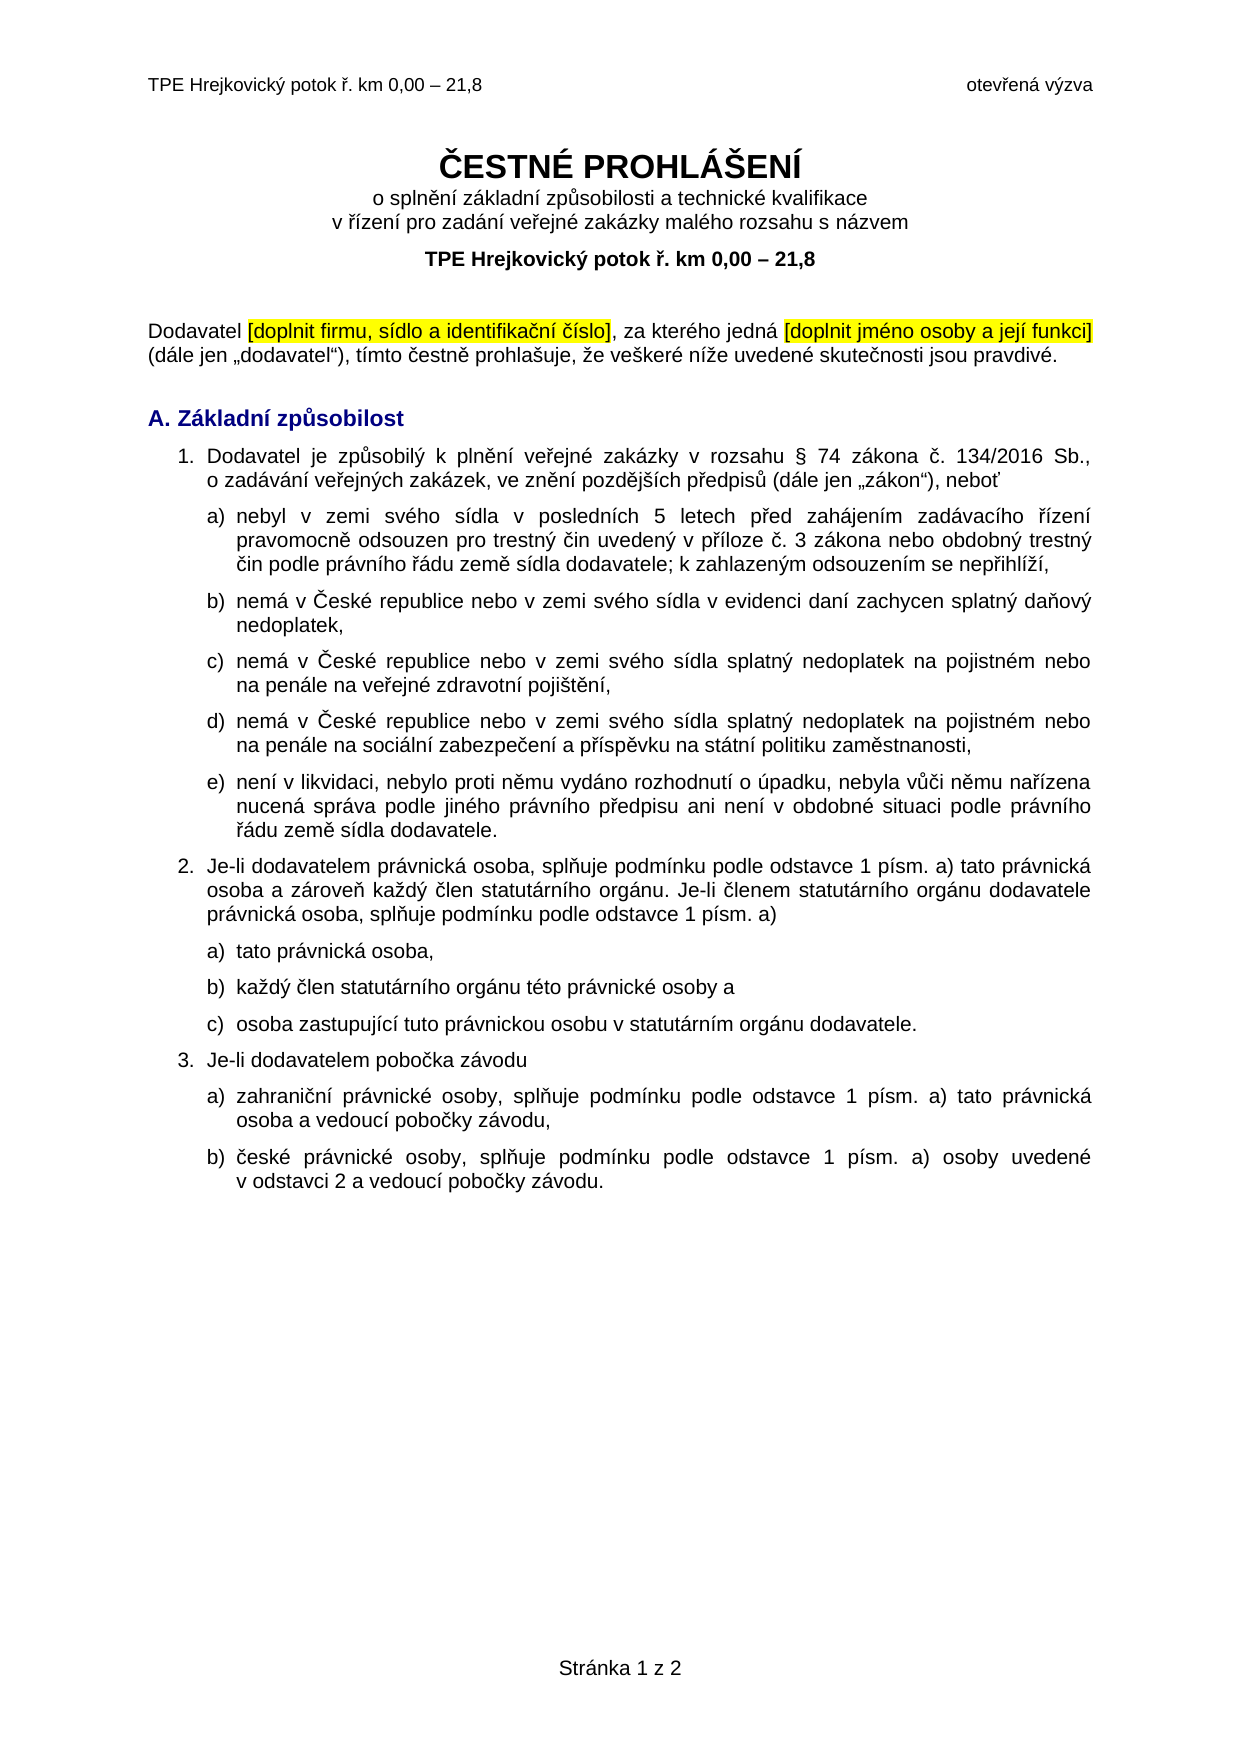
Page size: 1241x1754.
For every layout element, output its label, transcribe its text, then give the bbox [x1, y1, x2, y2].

text nemá v České republice nebo v zemi svého sídla splatný nedoplatek na pojistném nebo na penále na sociální zabezpečení a příspěvku na státní politiku zaměstnanosti, [207, 709, 1093, 757]
text ČESTNÉ PROHLÁŠENÍ [148, 148, 1093, 186]
text není v likvidaci, nebylo proti němu vydáno rozhodnutí o úpadku, nebyla vůči němu nařízena nucená správa podle jiného právního předpisu ani není v obdobné situaci podle právního řádu země sídla dodavatele. [207, 770, 1093, 842]
text Dodavatel [doplnit firmu, sídlo a identifikační číslo], za kterého jedná [doplnit jméno osoby a její funkci] (dále jen „dodavatel“), tímto čestně prohlašuje, že veškeré níže uvedené skutečnosti jsou pravdivé. [148, 319, 1093, 367]
text osoba zastupující tuto právnickou osobu v statutárním orgánu dodavatele. [207, 1011, 1093, 1035]
text nemá v České republice nebo v zemi svého sídla splatný nedoplatek na pojistném nebo na penále na veřejné zdravotní pojištění, [207, 649, 1093, 697]
text Je-li dodavatelem právnická osoba, splňuje podmínku podle odstavce 1 písm. a) tato právnická osoba a zároveň každý člen statutárního orgánu. Je-li členem statutárního orgánu dodavatele právnická osoba, splňuje podmínku podle odstavce 1 písm. a) [177, 854, 1093, 926]
text TPE Hrejkovický potok ř. km 0,00 – 21,8 [148, 246, 1093, 270]
subtitle Základní způsobilost [148, 405, 1093, 431]
text Dodavatel je způsobilý k plnění veřejné zakázky v rozsahu § 74 zákona č. 134/2016 Sb., o zadávání veřejných zakázek, ve znění pozdějších předpisů (dále jen „zákon“), neboť [177, 444, 1093, 492]
text každý člen statutárního orgánu této právnické osoby a [207, 975, 1093, 999]
text nemá v České republice nebo v zemi svého sídla v evidenci daní zachycen splatný daňový nedoplatek, [207, 588, 1093, 636]
text o splnění základní způsobilosti a technické kvalifikace v řízení pro zadání veřejné zakázky malého rozsahu s názvem [148, 186, 1093, 234]
text české právnické osoby, splňuje podmínku podle odstavce 1 písm. a) osoby uvedené v odstavci 2 a vedoucí pobočky závodu. [207, 1145, 1093, 1193]
text nebyl v zemi svého sídla v posledních 5 letech před zahájením zadávacího řízení pravomocně odsouzen pro trestný čin uvedený v příloze č. 3 zákona nebo obdobný trestný čin podle právního řádu země sídla dodavatele; k zahlazeným odsouzením se nepřihlíží, [207, 504, 1093, 576]
text Je-li dodavatelem pobočka závodu [177, 1048, 1093, 1072]
text tato právnická osoba, [207, 938, 1093, 962]
text zahraniční právnické osoby, splňuje podmínku podle odstavce 1 písm. a) tato právnická osoba a vedoucí pobočky závodu, [207, 1084, 1093, 1132]
